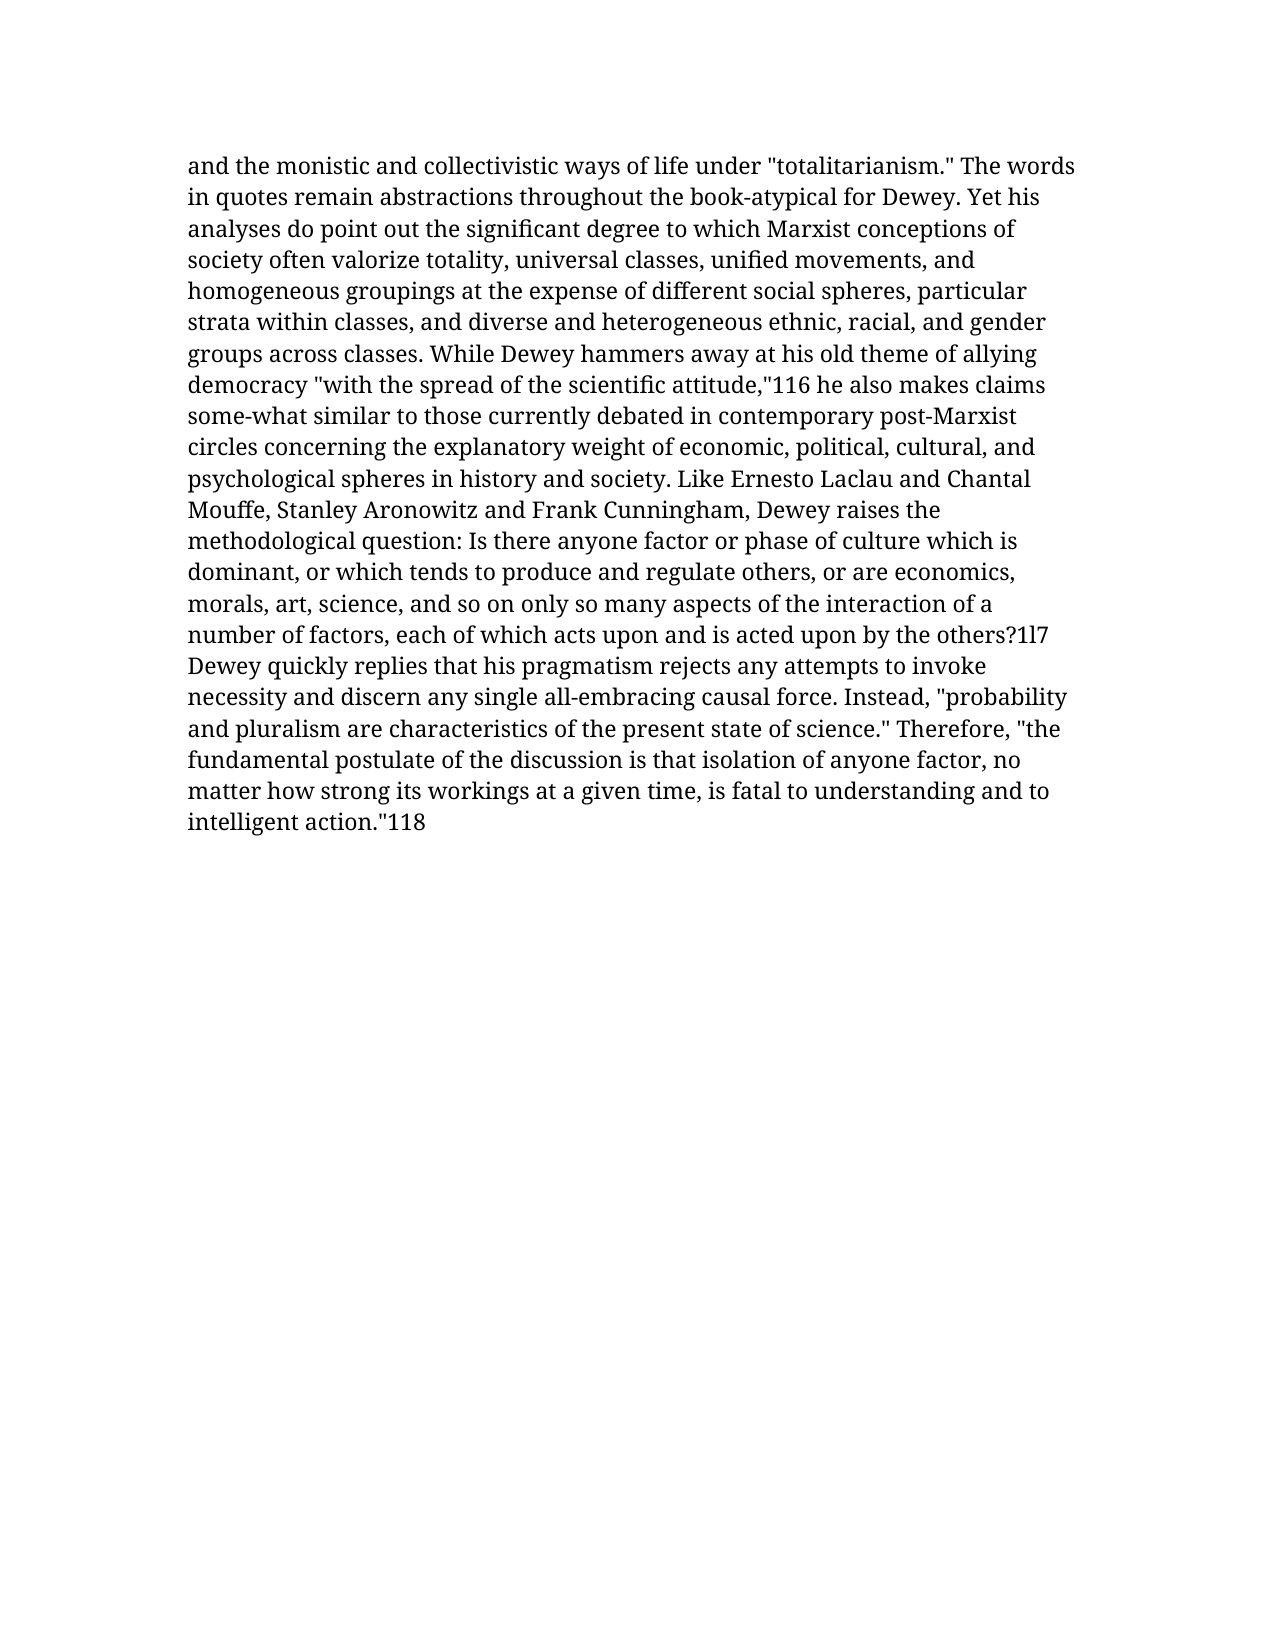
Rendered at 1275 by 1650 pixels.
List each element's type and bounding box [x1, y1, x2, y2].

text [187, 150, 1087, 837]
